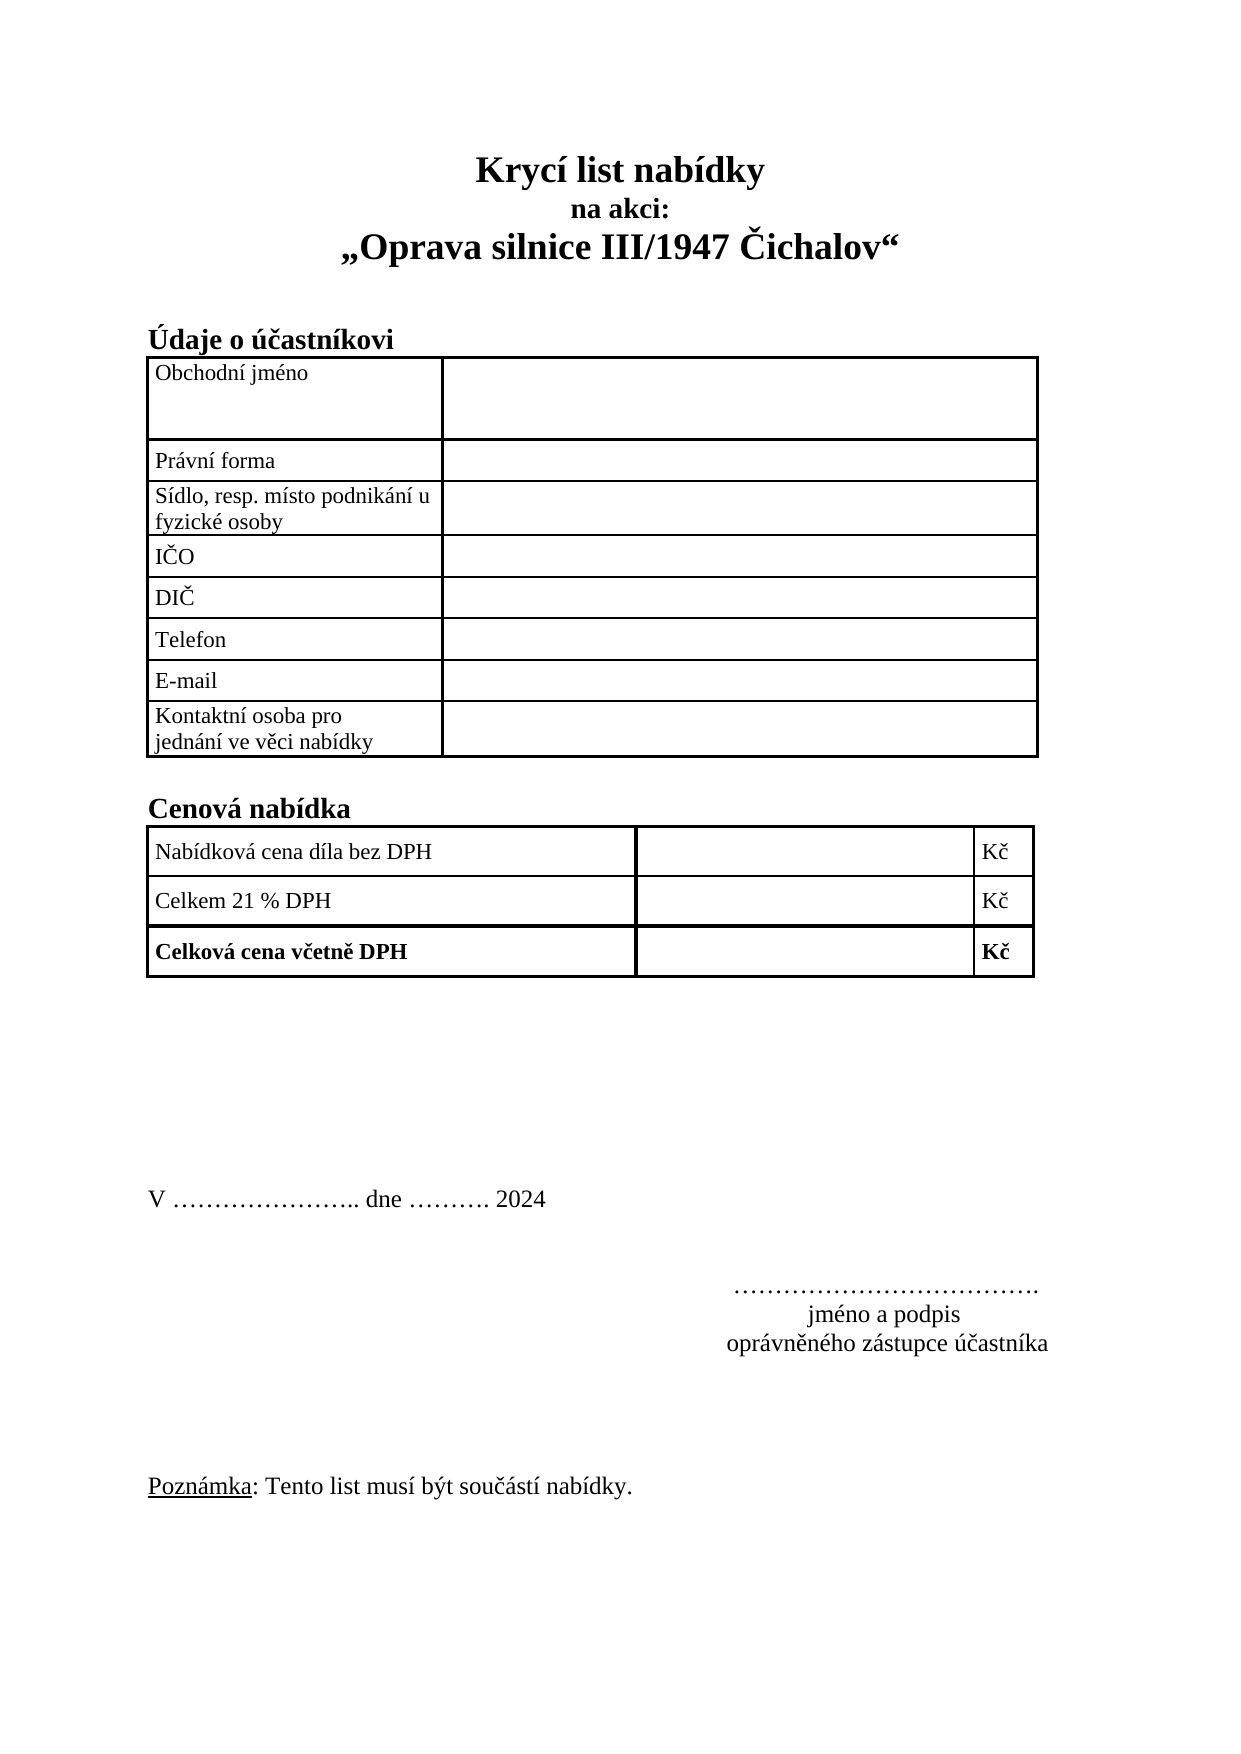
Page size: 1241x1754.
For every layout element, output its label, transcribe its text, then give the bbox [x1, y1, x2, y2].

text na akci: [148, 191, 1093, 224]
table_header Nabídková cena díla bez DPH [149, 828, 634, 875]
table_cell Kč [975, 877, 1032, 924]
subtitle Údaje o účastníkovi [148, 322, 1093, 356]
text Poznámka: Tento list musí být součástí nabídky. [148, 1471, 1093, 1500]
table_cell [444, 619, 1036, 658]
table_header [444, 359, 1036, 438]
text ………………………………. [664, 1270, 1093, 1299]
table_header Kč [975, 828, 1032, 875]
table_header Obchodní jméno [149, 359, 441, 438]
table_cell DIČ [149, 578, 441, 617]
table_cell IČO [149, 536, 441, 576]
text V ………………….. dne ………. 2024 [148, 1184, 1093, 1213]
table_cell [444, 661, 1036, 700]
table_cell [444, 536, 1036, 576]
table_cell [444, 441, 1036, 479]
text jméno a podpis [590, 1299, 1093, 1328]
table_cell [444, 702, 1036, 754]
table_cell Kontaktní osoba pro jednání ve věci nabídky [149, 702, 441, 754]
text Krycí list nabídky [148, 148, 1093, 191]
table_cell E-mail [149, 661, 441, 700]
table_cell Právní forma [149, 441, 441, 479]
table_cell [638, 928, 973, 975]
table_cell Celkem 21 % DPH [149, 877, 634, 924]
table_cell Sídlo, resp. místo podnikání u fyzické osoby [149, 482, 441, 534]
table_cell Kč [975, 928, 1032, 975]
table_header [638, 828, 973, 875]
table_cell [638, 877, 973, 924]
text oprávněného zástupce účastníka [590, 1328, 1093, 1356]
table_cell Telefon [149, 619, 441, 658]
table_cell [444, 482, 1036, 534]
table_cell [444, 578, 1036, 617]
subtitle Cenová nabídka [148, 791, 1093, 825]
text „Oprava silnice III/1947 Čichalov“ [148, 224, 1093, 267]
table_cell Celková cena včetně DPH [149, 928, 634, 975]
